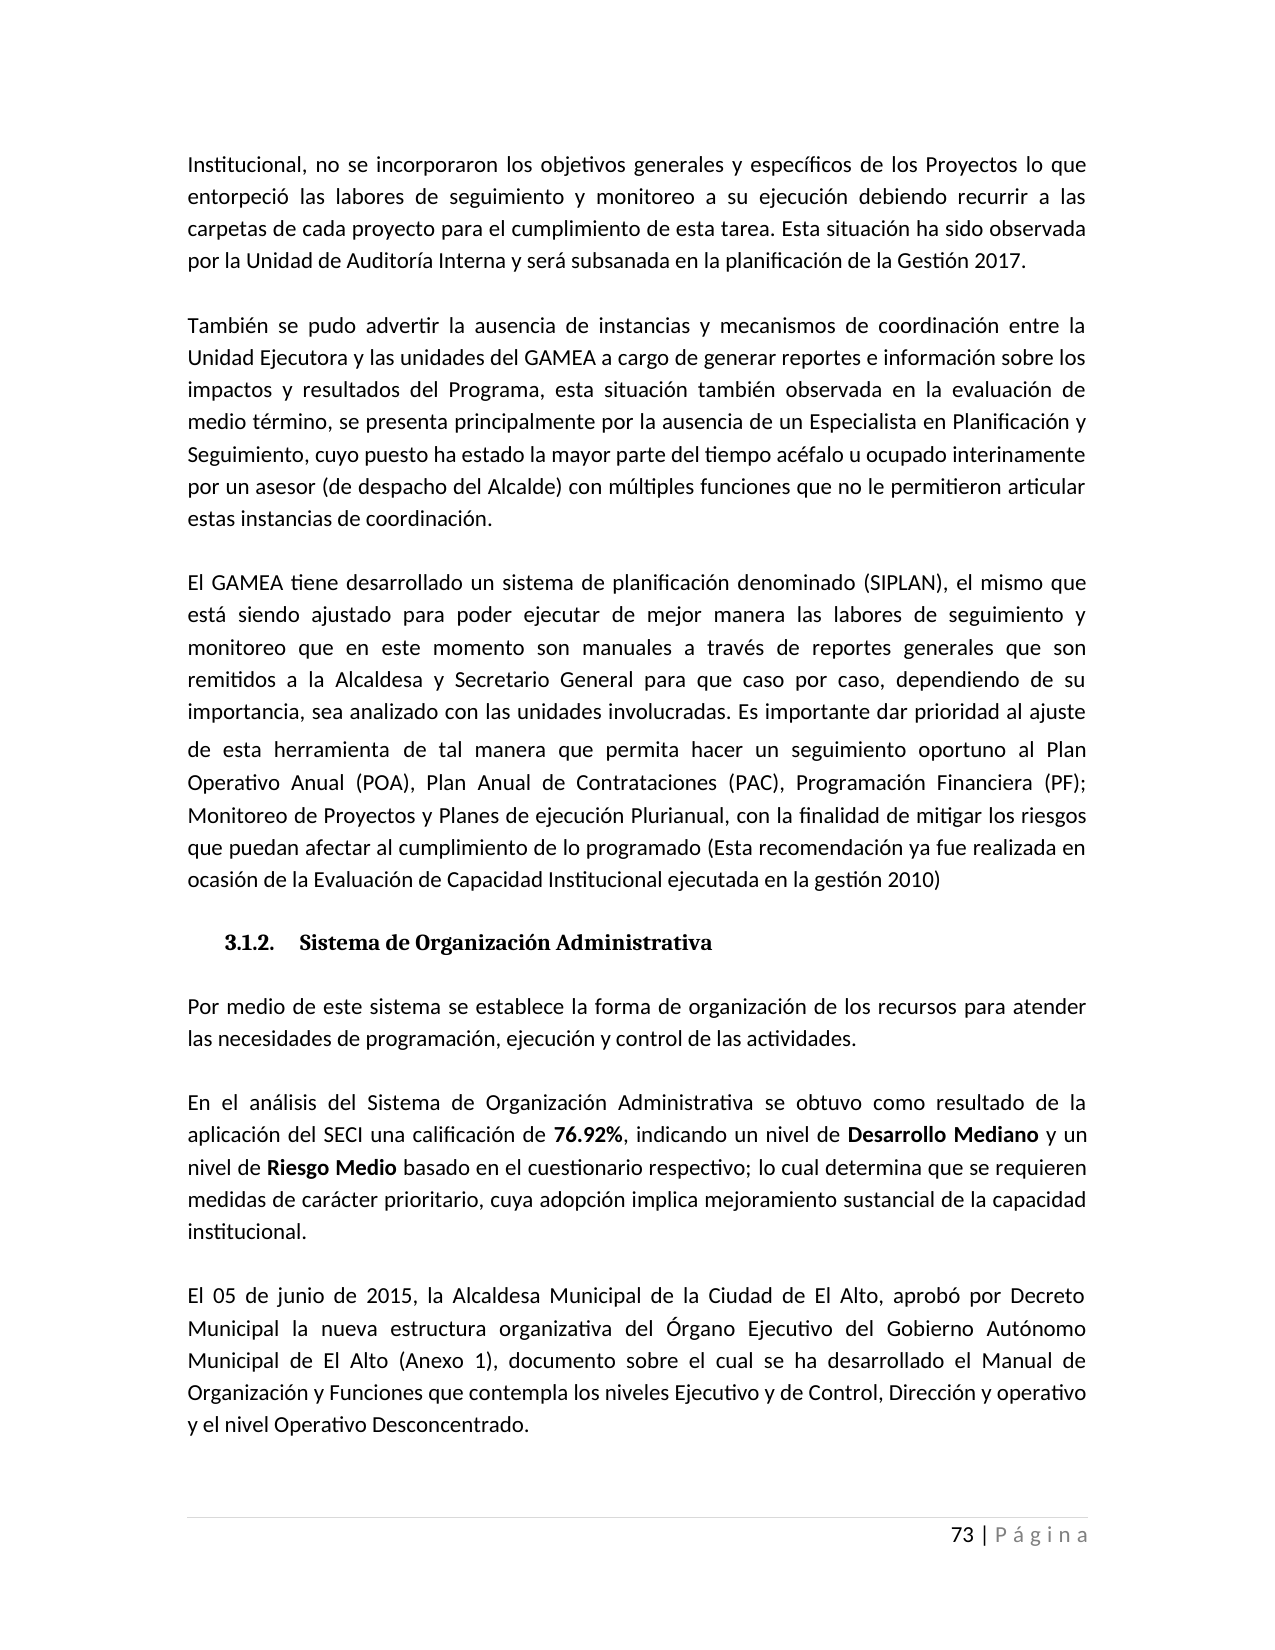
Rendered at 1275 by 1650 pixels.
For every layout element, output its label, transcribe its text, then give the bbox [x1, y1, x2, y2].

text También se pudo advertir la ausencia de instancias y mecanismos de coordinación entre la Unidad Ejecutora y las unidades del GAMEA a cargo de generar reportes e información sobre los impactos y resultados del Programa, esta situación también observada en la evaluación de medio término, se presenta principalmente por la ausencia de un Especialista en Planificación y Seguimiento, cuyo puesto ha estado la mayor parte del tiempo acéfalo u ocupado interinamente por un asesor (de despacho del Alcalde) con múltiples funciones que no le permitieron articular estas instancias de coordinación. [187, 311, 1088, 532]
text El GAMEA tiene desarrollado un sistema de planificación denominado (SIPLAN), el mismo que está siendo ajustado para poder ejecutar de mejor manera las labores de seguimiento y monitoreo que en este momento son manuales a través de reportes generales que son remitidos a la Alcaldesa y Secretario General para que caso por caso, dependiendo de su importancia, sea analizado con las unidades involucradas. Es importante dar prioridad al ajuste de esta herramienta de tal manera que permita hacer un seguimiento oportuno al Plan Operativo Anual (POA), Plan Anual de Contrataciones (PAC), Programación Financiera (PF); Monitoreo de Proyectos y Planes de ejecución Plurianual, con la finalidad de mitigar los riesgos que puedan afectar al cumplimiento de lo programado (Esta recomendación ya fue realizada en ocasión de la Evaluación de Capacidad Institucional ejecutada en la gestión 2010) [187, 568, 1088, 893]
text Por medio de este sistema se establece la forma de organización de los recursos para atender las necesidades de programación, ejecución y control de las actividades. [187, 992, 1088, 1052]
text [187, 150, 1088, 274]
text En el análisis del Sistema de Organización Administrativa se obtuvo como resultado de la aplicación del SECI una calificación de 76.92%, indicando un nivel de Desarrollo Mediano y un nivel de Riesgo Medio basado en el cuestionario respectivo; lo cual determina que se requieren medidas de carácter prioritario, cuya adopción implica mejoramiento sustancial de la capacidad institucional. [187, 1088, 1088, 1245]
list Sistema de Organización Administrativa [225, 929, 1088, 956]
text El 05 de junio de 2015, la Alcaldesa Municipal de la Ciudad de El Alto, aprobó por Decreto Municipal la nueva estructura organizativa del Órgano Ejecutivo del Gobierno Autónomo Municipal de El Alto (Anexo 1), documento sobre el cual se ha desarrollado el Manual de Organización y Funciones que contempla los niveles Ejecutivo y de Control, Dirección y operativo y el nivel Operativo Desconcentrado. [187, 1282, 1088, 1438]
